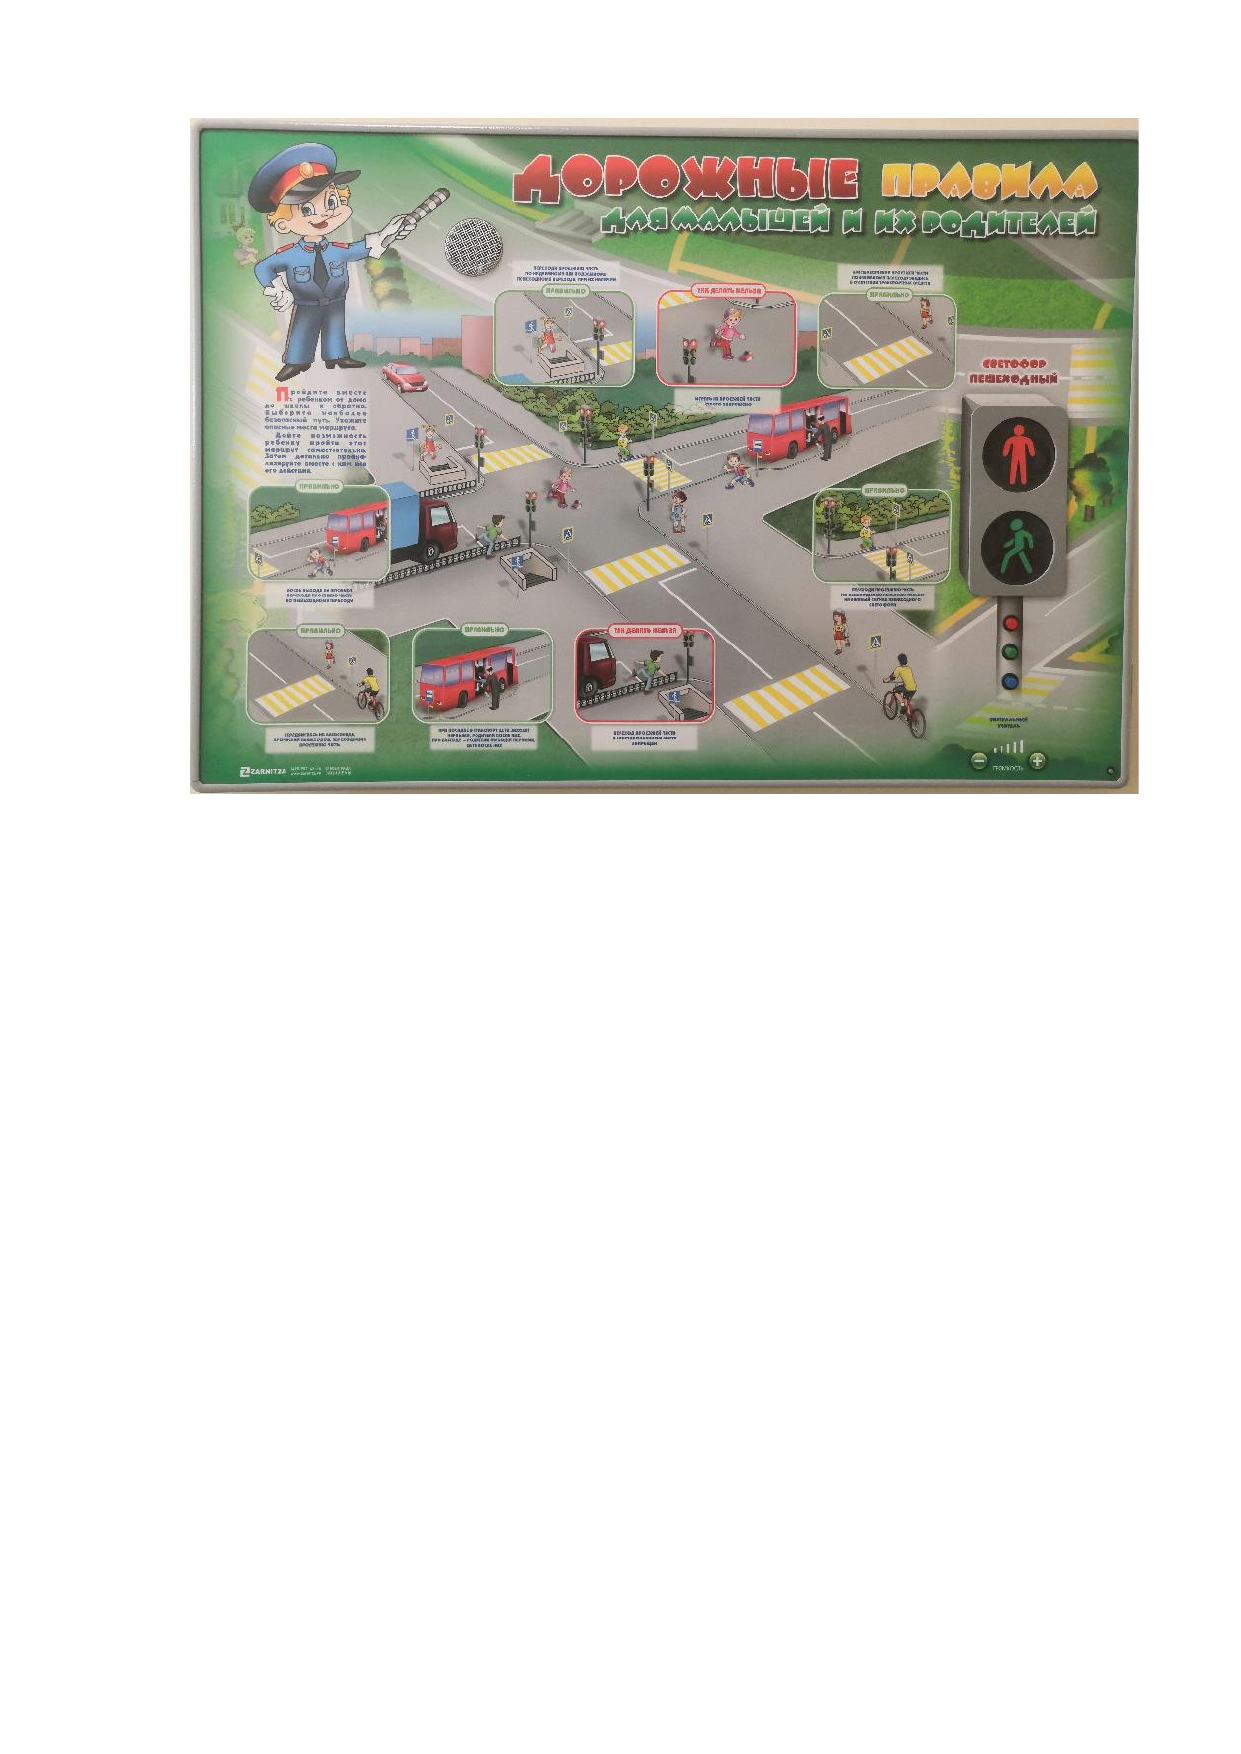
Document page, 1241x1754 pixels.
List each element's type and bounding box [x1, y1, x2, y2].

picture [190, 118, 1139, 794]
